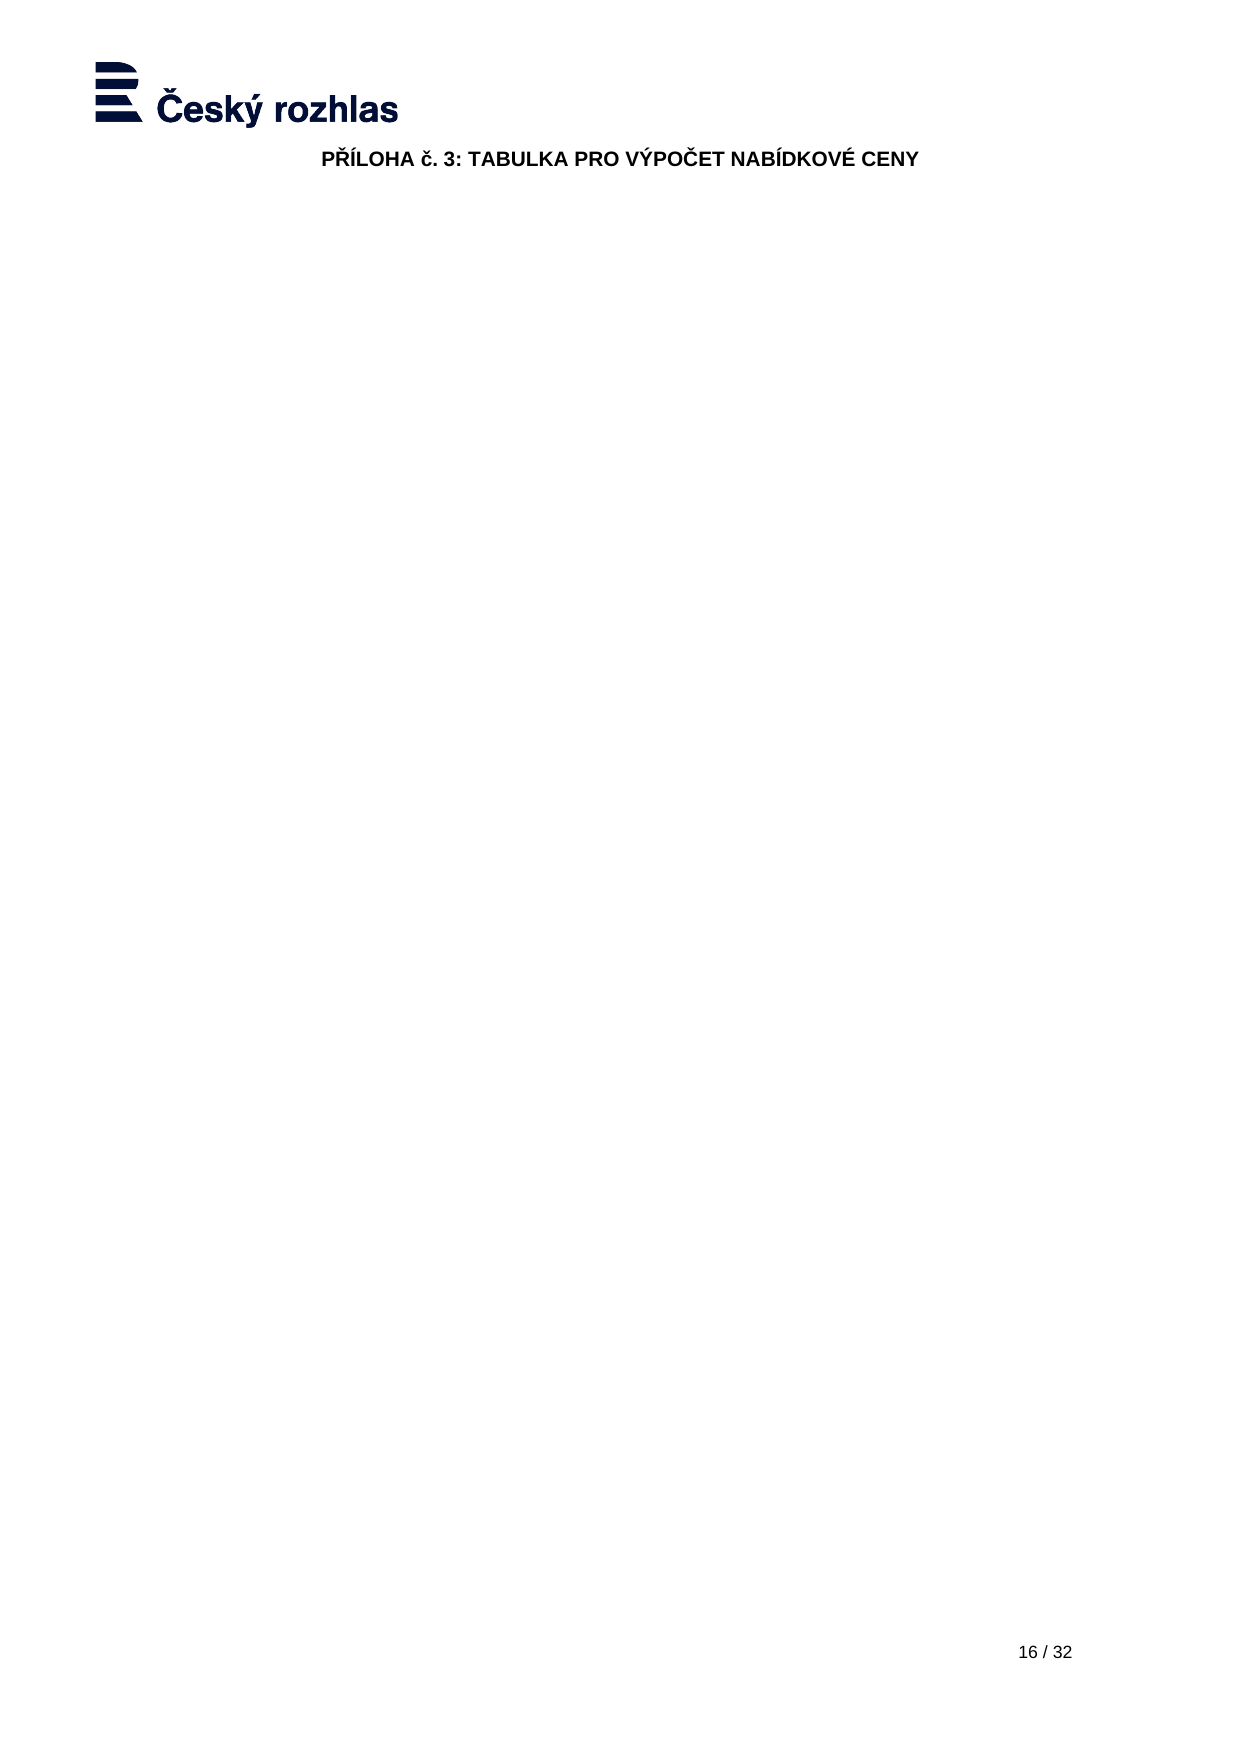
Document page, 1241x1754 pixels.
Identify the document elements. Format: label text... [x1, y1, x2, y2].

list Příloha č. 3: Tabulka pro výpočet nabídkové ceny [168, 146, 1072, 172]
picture [95, 62, 398, 128]
